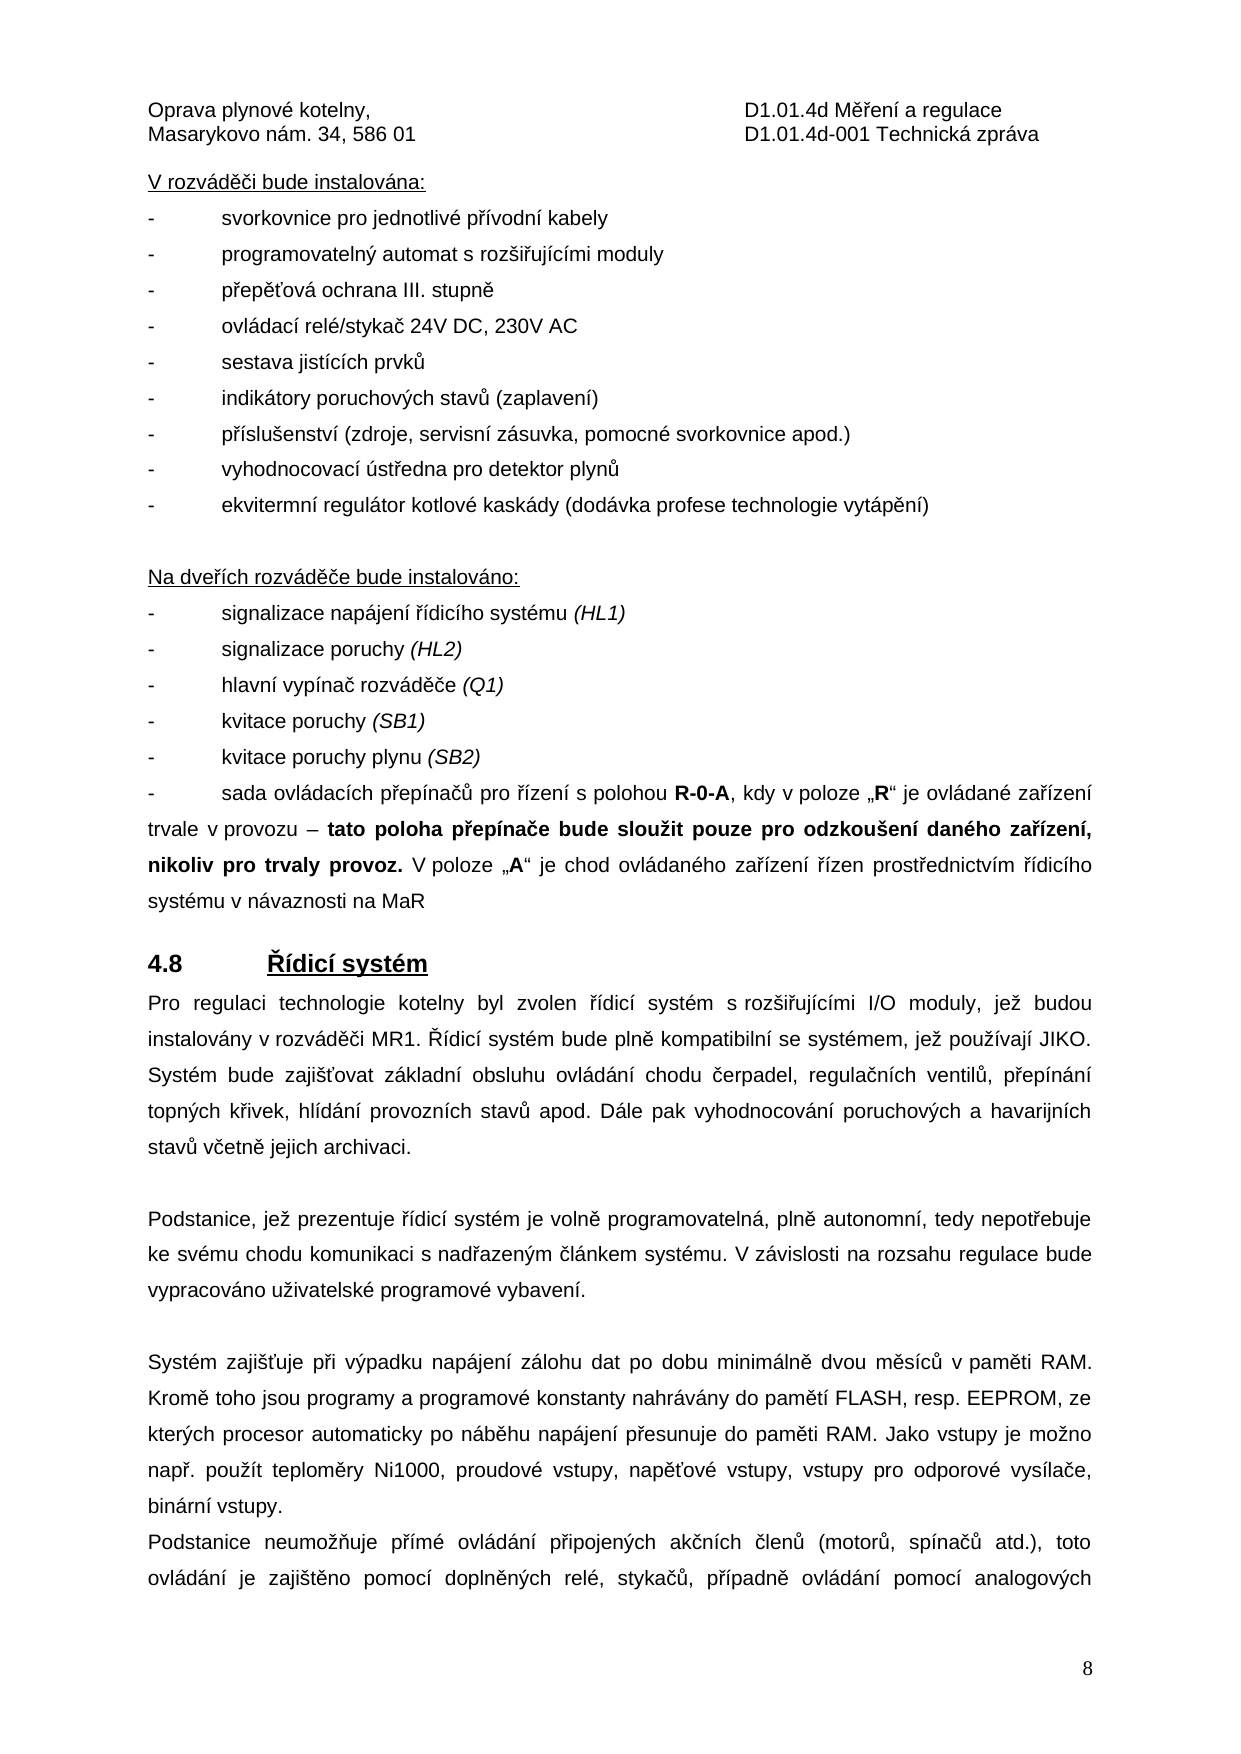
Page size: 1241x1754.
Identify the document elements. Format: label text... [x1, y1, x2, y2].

list hlavní vypínač rozváděče (Q1) [148, 673, 1093, 697]
list kvitace poruchy (SB1) [148, 709, 1093, 733]
text V rozváděči bude instalována: [148, 170, 1093, 194]
list indikátory poruchových stavů (zaplavení) [148, 385, 1093, 409]
text Na dveřích rozváděče bude instalováno: [148, 565, 1093, 589]
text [148, 1530, 1093, 1590]
list příslušenství (zdroje, servisní zásuvka, pomocné svorkovnice apod.) [148, 421, 1093, 445]
subtitle Řídicí systém [148, 949, 1093, 978]
list ovládací relé/stykač 24V DC, 230V AC [148, 313, 1093, 337]
list signalizace napájení řídicího systému (HL1) [148, 601, 1093, 625]
list signalizace poruchy (HL2) [148, 637, 1093, 661]
list svorkovnice pro jednotlivé přívodní kabely [148, 206, 1093, 230]
list sada ovládacích přepínačů pro řízení s polohou R-0-A, kdy v poloze „R“ je ovládané zařízení trvale v provozu – tato poloha přepínače bude sloužit pouze pro odzkoušení daného zařízení, nikoliv pro trvaly provoz. V poloze „A“ je chod ovládaného zařízení řízen prostřednictvím řídicího systému v návaznosti na MaR [148, 781, 1093, 912]
list sestava jistících prvků [148, 349, 1093, 373]
list kvitace poruchy plynu (SB2) [148, 745, 1093, 769]
list vyhodnocovací ústředna pro detektor plynů [148, 457, 1093, 481]
text Pro regulaci technologie kotelny byl zvolen řídicí systém s rozšiřujícími I/O moduly, jež budou instalovány v rozváděči MR1. Řídicí systém bude plně kompatibilní se systémem, jež používají JIKO. Systém bude zajišťovat základní obsluhu ovládání chodu čerpadel, regulačních ventilů, přepínání topných křivek, hlídání provozních stavů apod. Dále pak vyhodnocování poruchových a havarijních stavů včetně jejich archivaci. [148, 991, 1093, 1158]
text Systém zajišťuje při výpadku napájení zálohu dat po dobu minimálně dvou měsíců v paměti RAM. Kromě toho jsou programy a programové konstanty nahrávány do pamětí FLASH, resp. EEPROM, ze kterých procesor automaticky po náběhu napájení přesunuje do paměti RAM. Jako vstupy je možno např. použít teploměry Ni1000, proudové vstupy, napěťové vstupy, vstupy pro odporové vysílače, binární vstupy. [148, 1350, 1093, 1518]
list ekvitermní regulátor kotlové kaskády (dodávka profese technologie vytápění) [148, 493, 1093, 517]
list přepěťová ochrana III. stupně [148, 278, 1093, 302]
list programovatelný automat s rozšiřujícími moduly [148, 242, 1093, 266]
text Podstanice, jež prezentuje řídicí systém je volně programovatelná, plně autonomní, tedy nepotřebuje ke svému chodu komunikaci s nadřazeným článkem systému. V závislosti na rozsahu regulace bude vypracováno uživatelské programové vybavení. [148, 1206, 1093, 1302]
